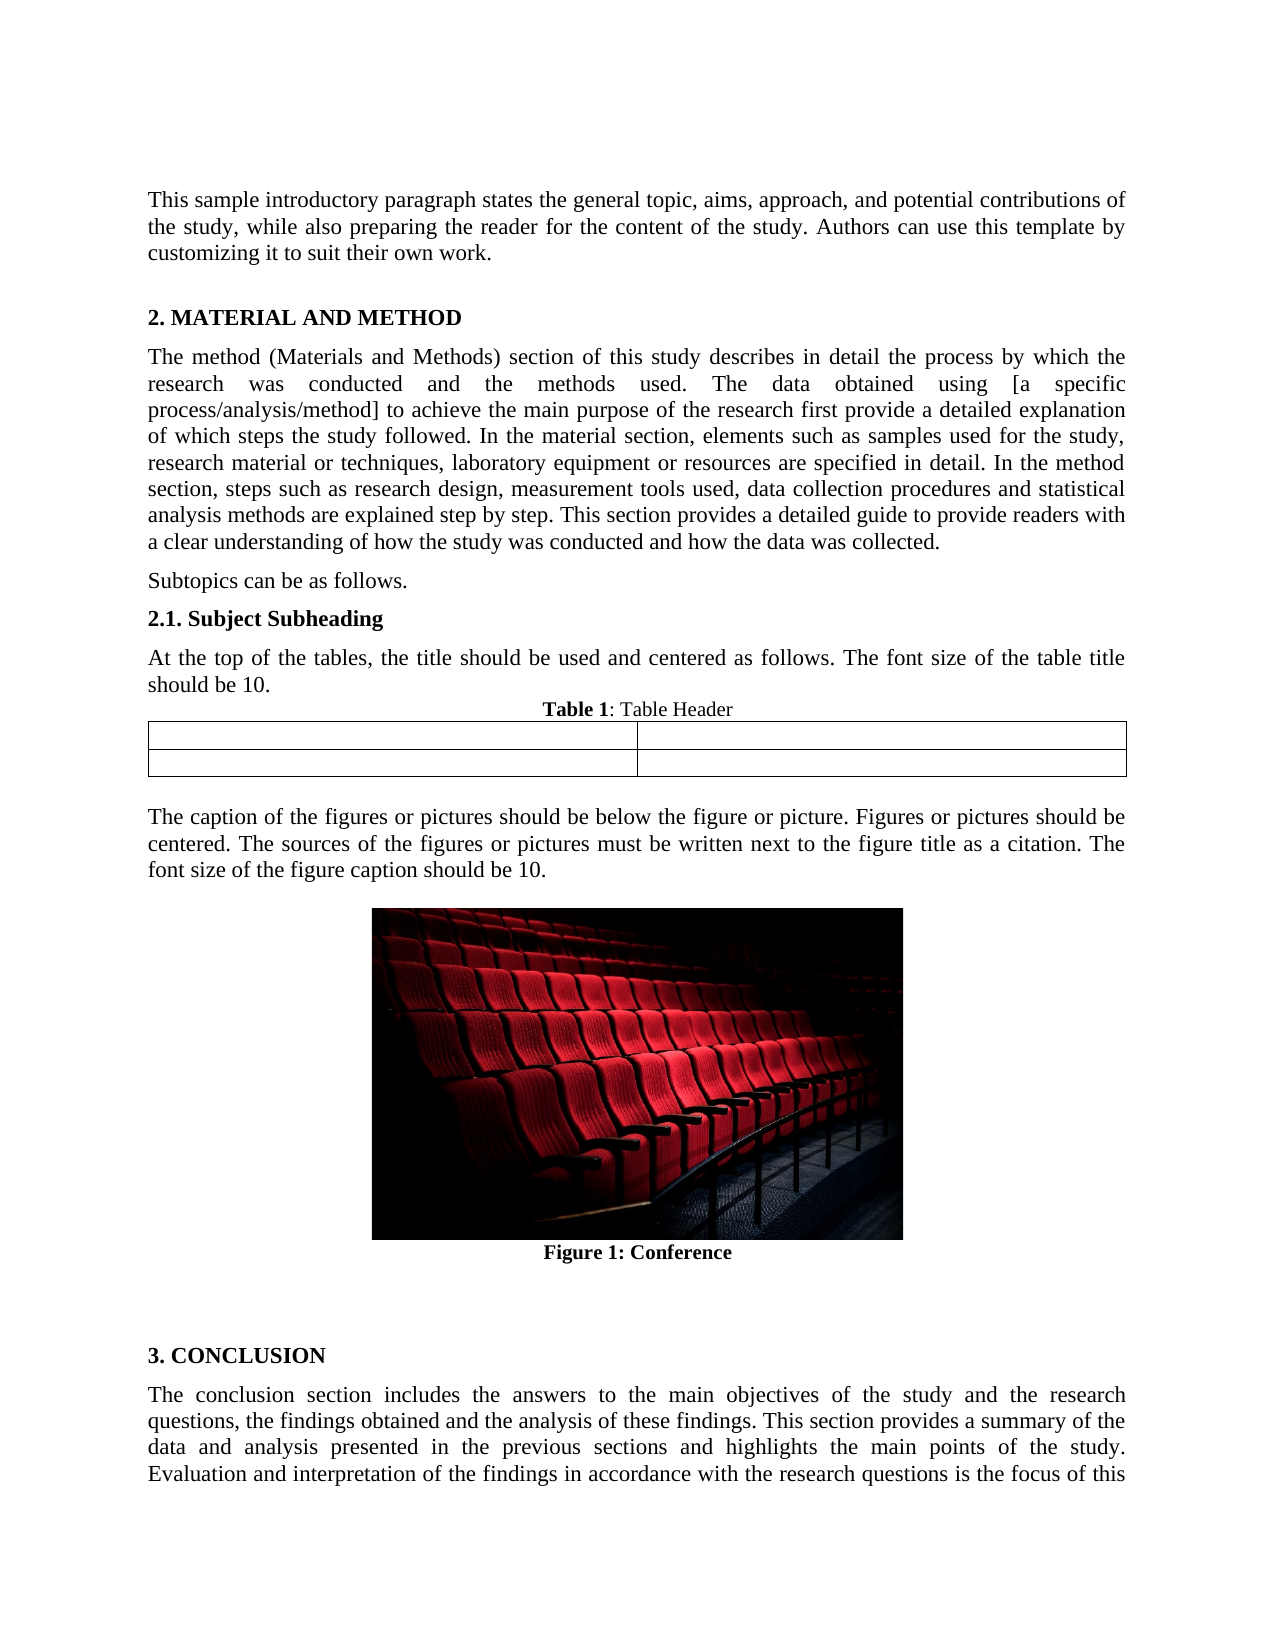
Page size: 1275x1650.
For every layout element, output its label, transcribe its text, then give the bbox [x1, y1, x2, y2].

picture [371, 908, 904, 1240]
text At the top of the tables, the title should be used and centered as follows. The font size of the table title should be 10. [148, 644, 1127, 697]
text 2. MATERIAL AND METHOD [148, 304, 1127, 331]
text This sample introductory paragraph states the general topic, aims, approach, and potential contributions of the study, while also preparing the reader for the content of the study. Authors can use this template by customizing it to suit their own work. [148, 187, 1127, 266]
table_header [638, 722, 1126, 748]
text Figure 1: Conference [148, 1240, 1127, 1264]
text The caption of the figures or pictures should be below the figure or picture. Figures or pictures should be centered. The sources of the figures or pictures must be written next to the figure title as a citation. The font size of the figure caption should be 10. [148, 803, 1127, 882]
table_cell [638, 750, 1126, 776]
text 3. CONCLUSION [148, 1342, 1127, 1368]
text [148, 1381, 1127, 1486]
table_cell [149, 750, 637, 776]
text Subtopics can be as follows. [148, 567, 1127, 593]
text The method (Materials and Methods) section of this study describes in detail the process by which the research was conducted and the methods used. The data obtained using [a specific process/analysis/method] to achieve the main purpose of the research first provide a detailed explanation of which steps the study followed. In the material section, elements such as samples used for the study, research material or techniques, laboratory equipment or resources are specified in detail. In the method section, steps such as research design, measurement tools used, data collection procedures and statistical analysis methods are explained step by step. This section provides a detailed guide to provide readers with a clear understanding of how the study was conducted and how the data was collected. [148, 343, 1127, 554]
text Table 1: Table Header [148, 697, 1127, 721]
table_header [149, 722, 637, 748]
text 2.1. Subject Subheading [148, 606, 1127, 632]
